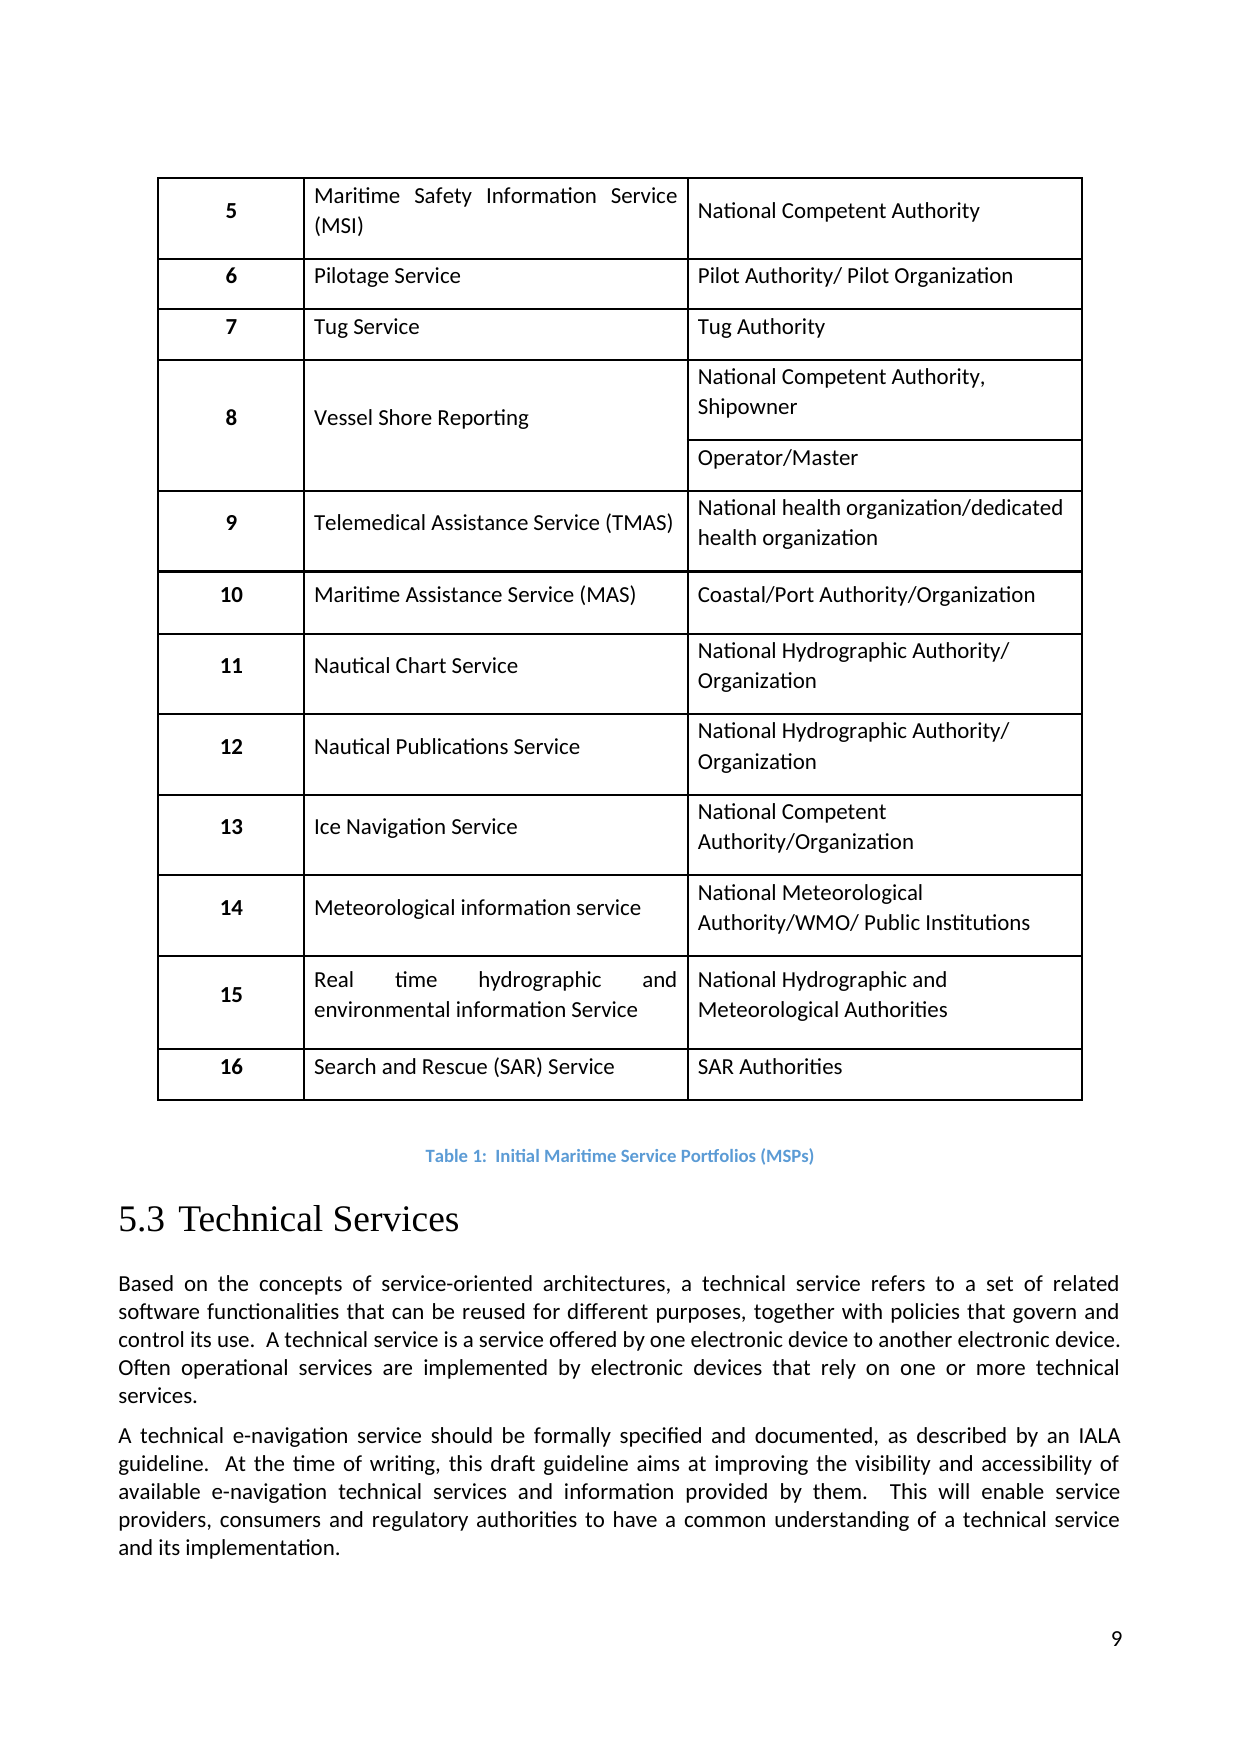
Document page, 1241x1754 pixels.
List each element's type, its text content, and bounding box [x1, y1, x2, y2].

table_cell National Competent Authority, Shipowner [689, 361, 1081, 439]
text Based on the concepts of service-oriented architectures, a technical service refers to a set of related software functionalities that can be reused for different purposes, together with policies that govern and control its use. A technical service is a service offered by one electronic device to another electronic device. Often operational services are implemented by electronic devices that rely on one or more technical services. [118, 1269, 1122, 1409]
table_cell 12 [159, 715, 303, 794]
table_cell National Competent Authority/Organization [689, 796, 1081, 874]
table_cell Maritime Assistance Service (MAS) [305, 573, 687, 632]
table_cell 14 [159, 876, 303, 955]
table_cell Telemedical Assistance Service (TMAS) [305, 492, 687, 570]
table_cell Tug Service [305, 310, 687, 359]
table_cell Nautical Publications Service [305, 715, 687, 794]
table_cell Operator/Master [689, 441, 1081, 490]
table_cell Maritime Safety Information Service (MSI) [305, 179, 687, 258]
table_cell Pilotage Service [305, 260, 687, 308]
table_cell 15 [159, 957, 303, 1048]
table_cell Vessel Shore Reporting [305, 361, 687, 490]
table_cell 5 [159, 179, 303, 258]
table_cell Meteorological information service [305, 876, 687, 955]
table_cell 8 [159, 361, 303, 490]
table_cell 13 [159, 796, 303, 874]
table_cell SAR Authorities [689, 1050, 1081, 1098]
table_cell Search and Rescue (SAR) Service [305, 1050, 687, 1098]
text Table 1: Initial Maritime Service Portfolios (MSPs) [118, 1144, 1122, 1167]
table_cell Real time hydrographic and environmental information Service [305, 957, 687, 1048]
text A technical e-navigation service should be formally specified and documented, as described by an IALA guideline. At the time of writing, this draft guideline aims at improving the visibility and accessibility of available e-navigation technical services and information provided by them. This will enable service providers, consumers and regulatory authorities to have a common understanding of a technical service and its implementation. [118, 1421, 1122, 1561]
table_cell Tug Authority [689, 310, 1081, 359]
table_cell National Meteorological Authority/WMO/ Public Institutions [689, 876, 1081, 955]
table_cell Nautical Chart Service [305, 635, 687, 713]
table_cell 10 [159, 573, 303, 632]
table_cell 11 [159, 635, 303, 713]
table_cell 16 [159, 1050, 303, 1098]
table_cell Pilot Authority/ Pilot Organization [689, 260, 1081, 308]
table_cell 6 [159, 260, 303, 308]
subtitle Technical Services [118, 1196, 1122, 1239]
table_cell National Hydrographic and Meteorological Authorities [689, 957, 1081, 1048]
table_cell 9 [159, 492, 303, 570]
table_cell National Competent Authority [689, 179, 1081, 258]
table_cell National health organization/dedicated health organization [689, 492, 1081, 570]
table_cell 7 [159, 310, 303, 359]
table_cell Ice Navigation Service [305, 796, 687, 874]
table_cell Coastal/Port Authority/Organization [689, 573, 1081, 632]
table_cell National Hydrographic Authority/ Organization [689, 715, 1081, 794]
table_cell National Hydrographic Authority/ Organization [689, 635, 1081, 713]
